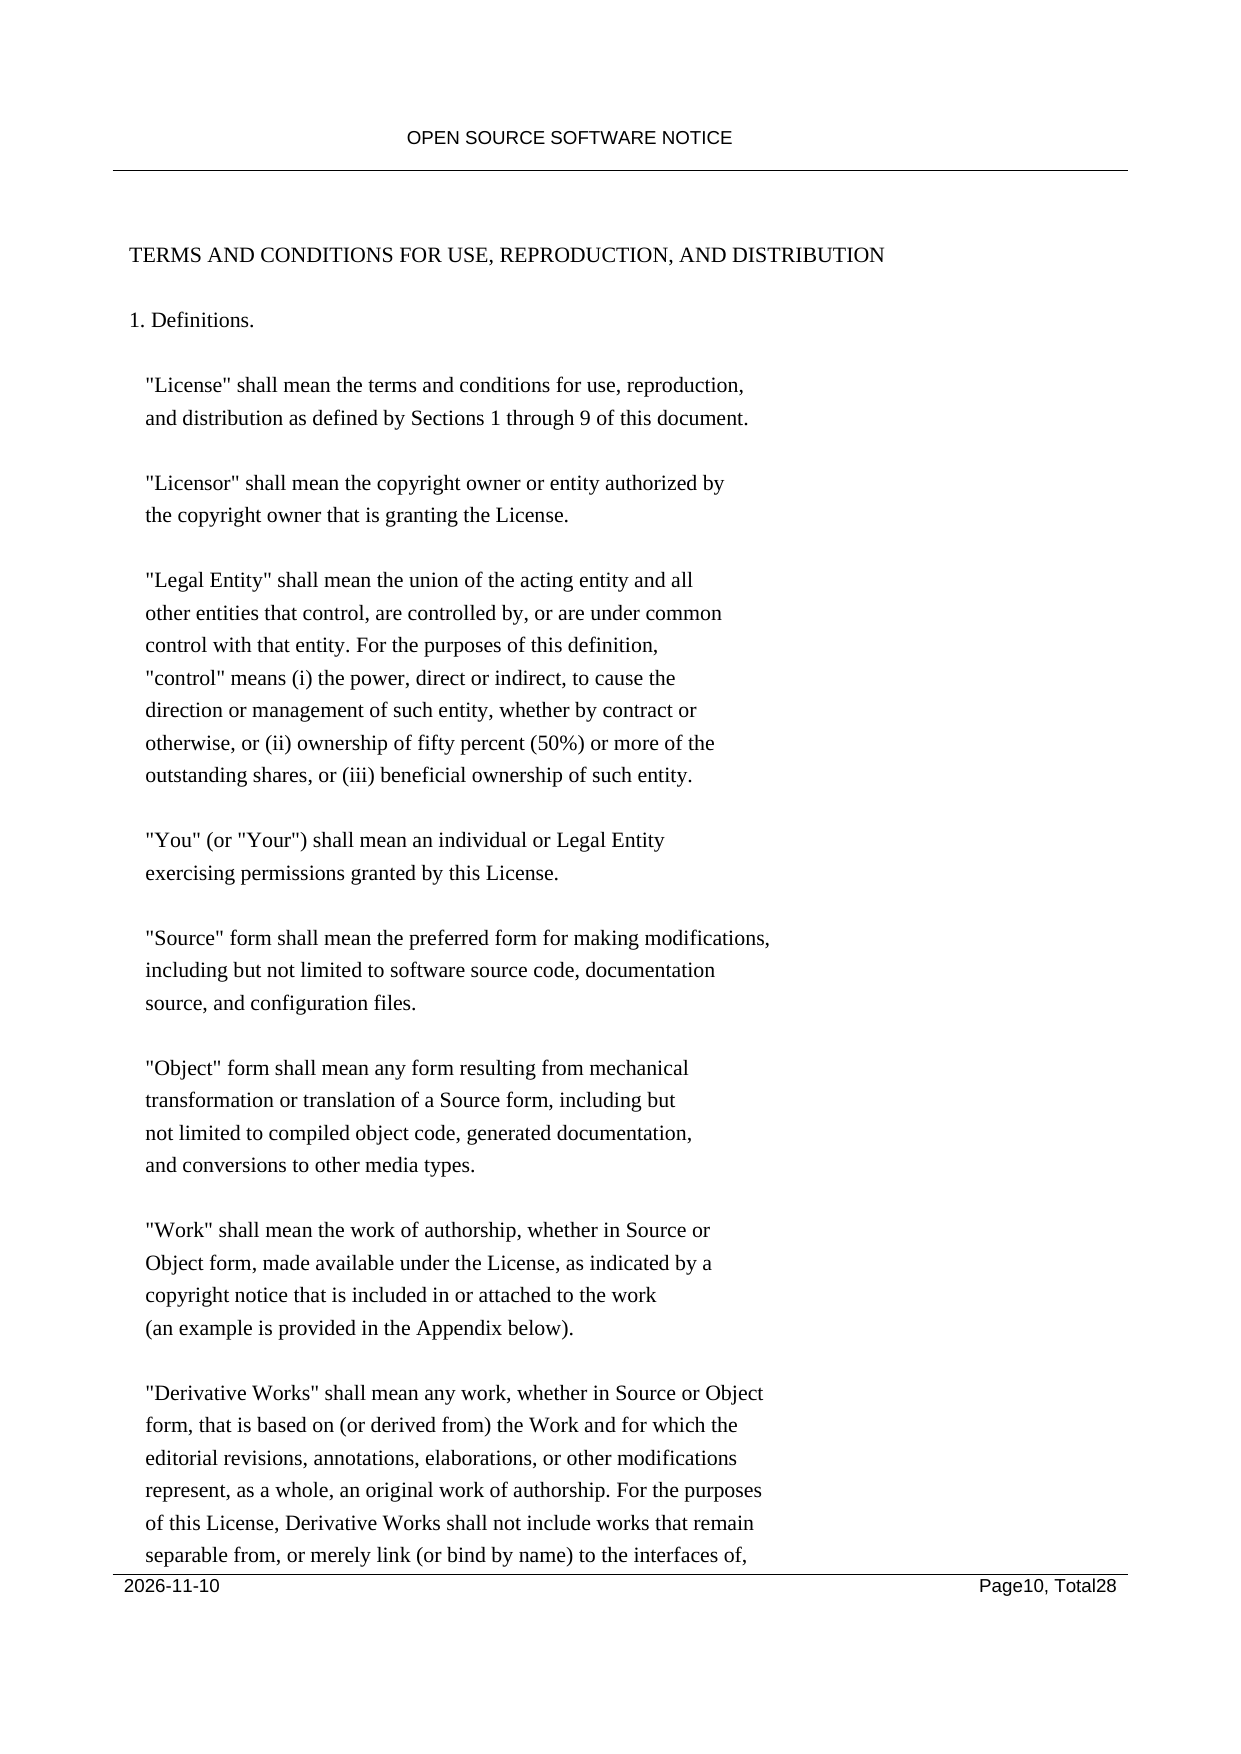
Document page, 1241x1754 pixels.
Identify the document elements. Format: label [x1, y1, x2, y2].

text [112, 206, 1128, 1571]
